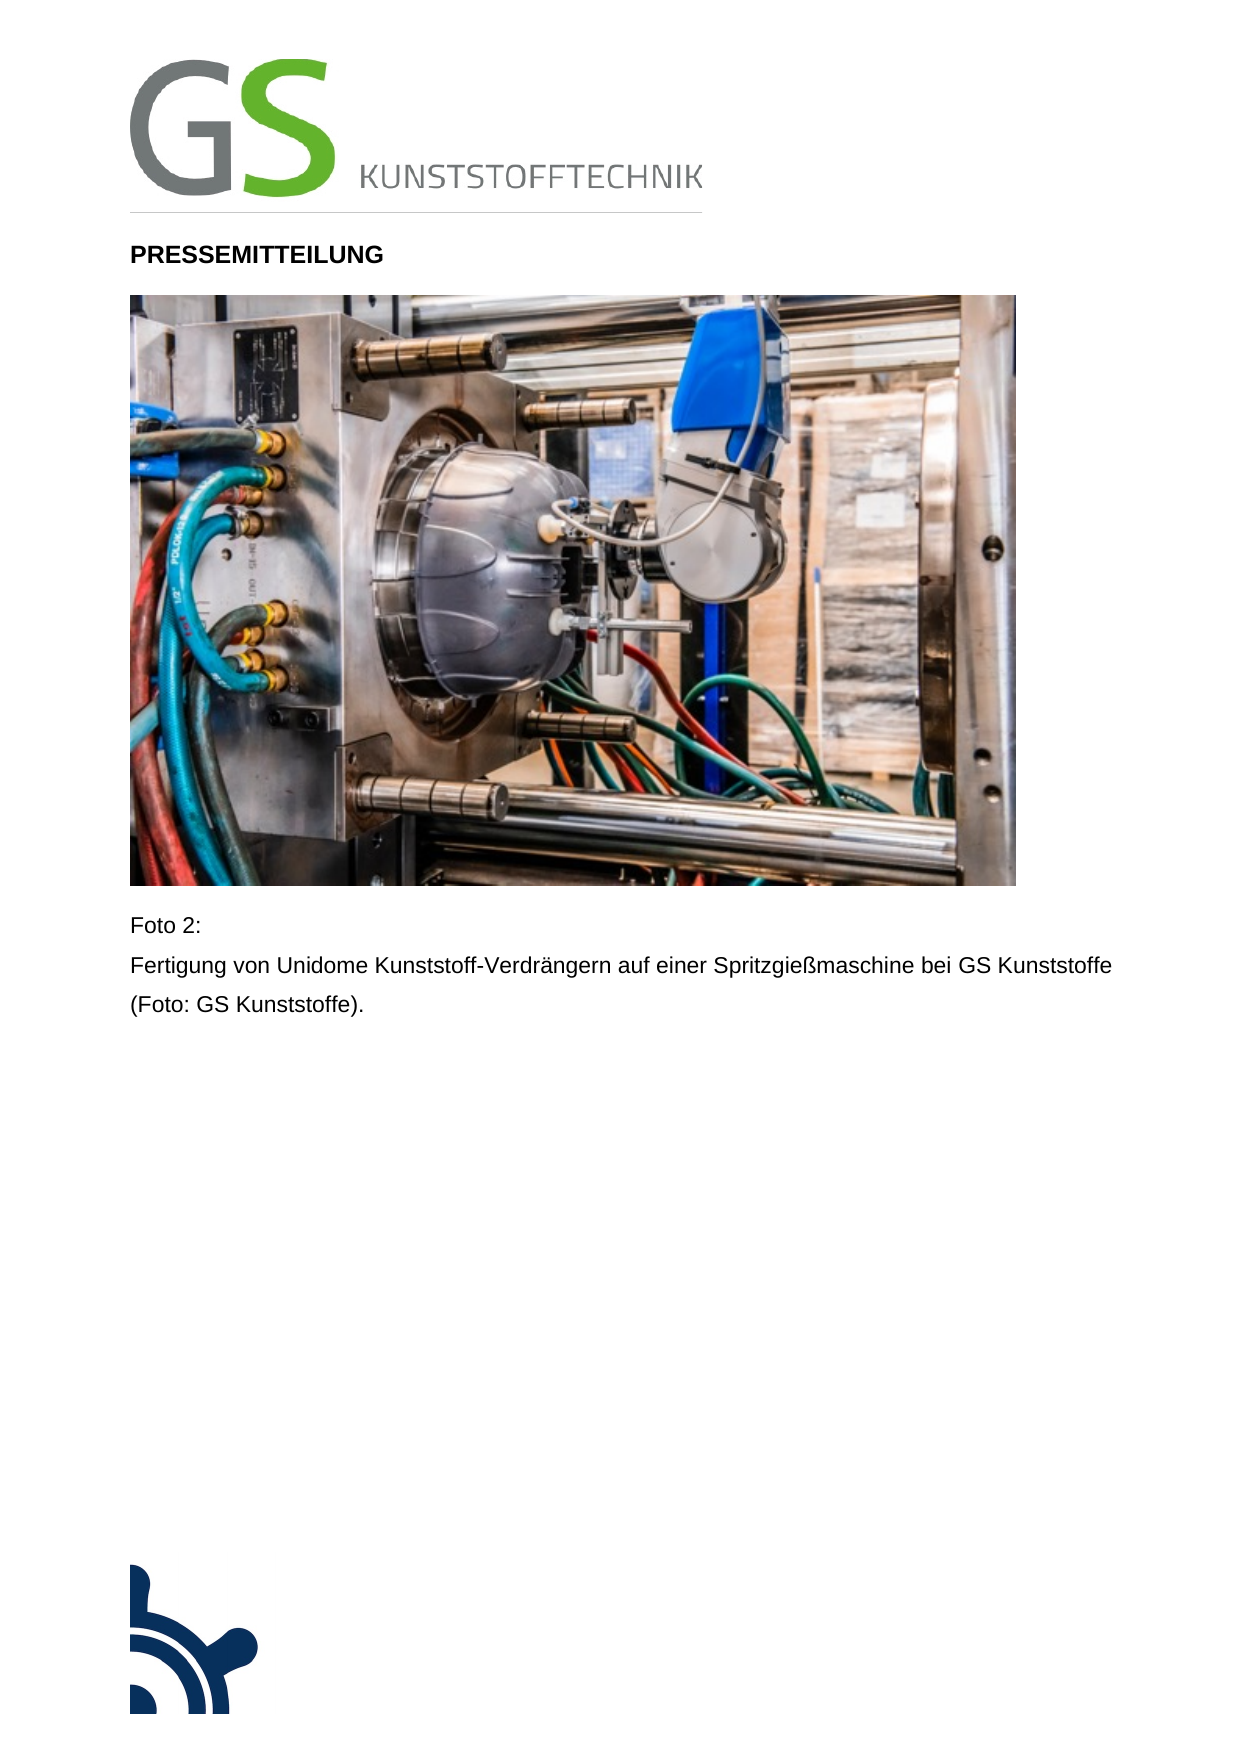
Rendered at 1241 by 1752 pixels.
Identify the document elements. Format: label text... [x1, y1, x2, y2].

picture [130, 59, 703, 213]
picture [130, 295, 1016, 886]
text Foto 2: [130, 912, 1166, 939]
picture [130, 1552, 276, 1714]
text Fertigung von Unidome Kunststoff-Verdrängern auf einer Spritzgießmaschine bei GS Kunststoffe (Foto: GS Kunststoffe). [130, 952, 1166, 1018]
